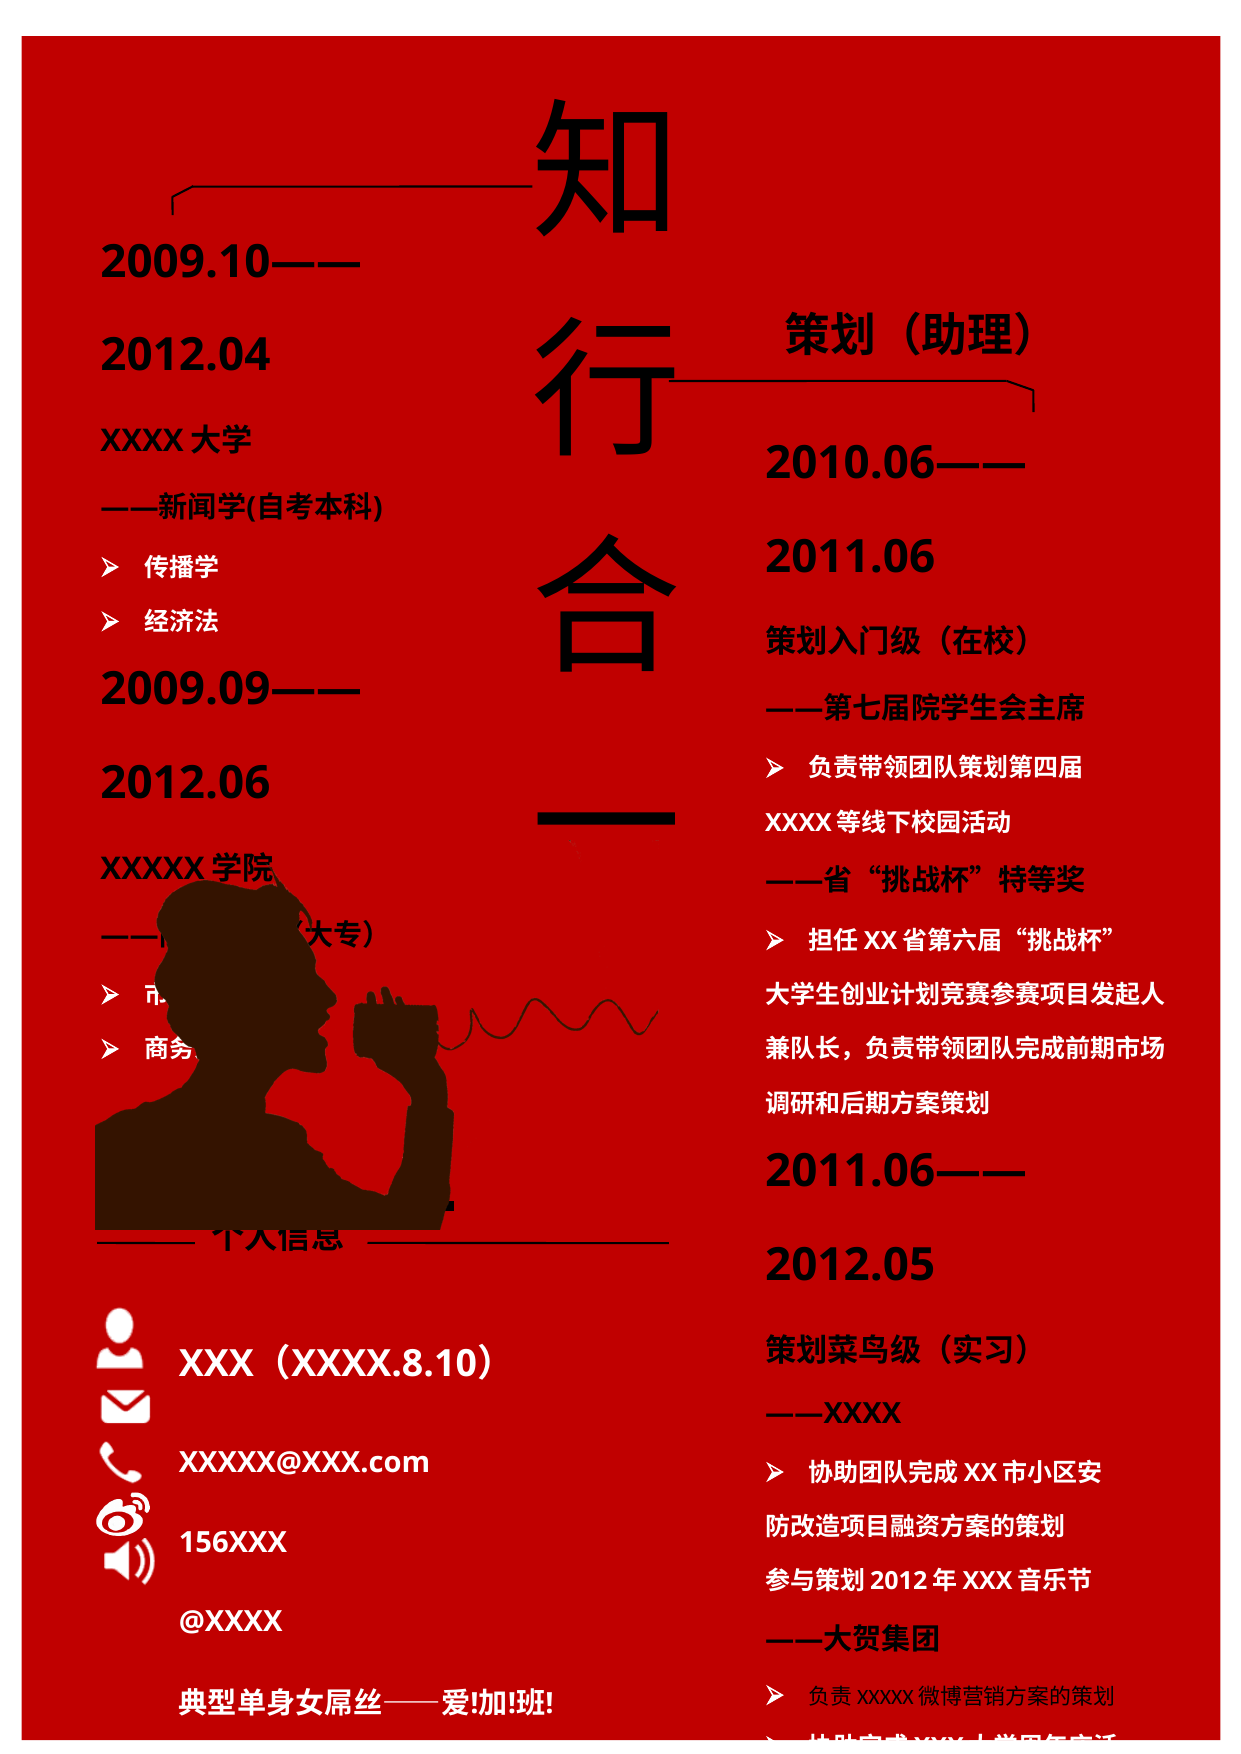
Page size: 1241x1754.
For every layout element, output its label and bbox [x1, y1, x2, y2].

picture [93, 1302, 163, 1602]
picture [94, 839, 659, 1232]
